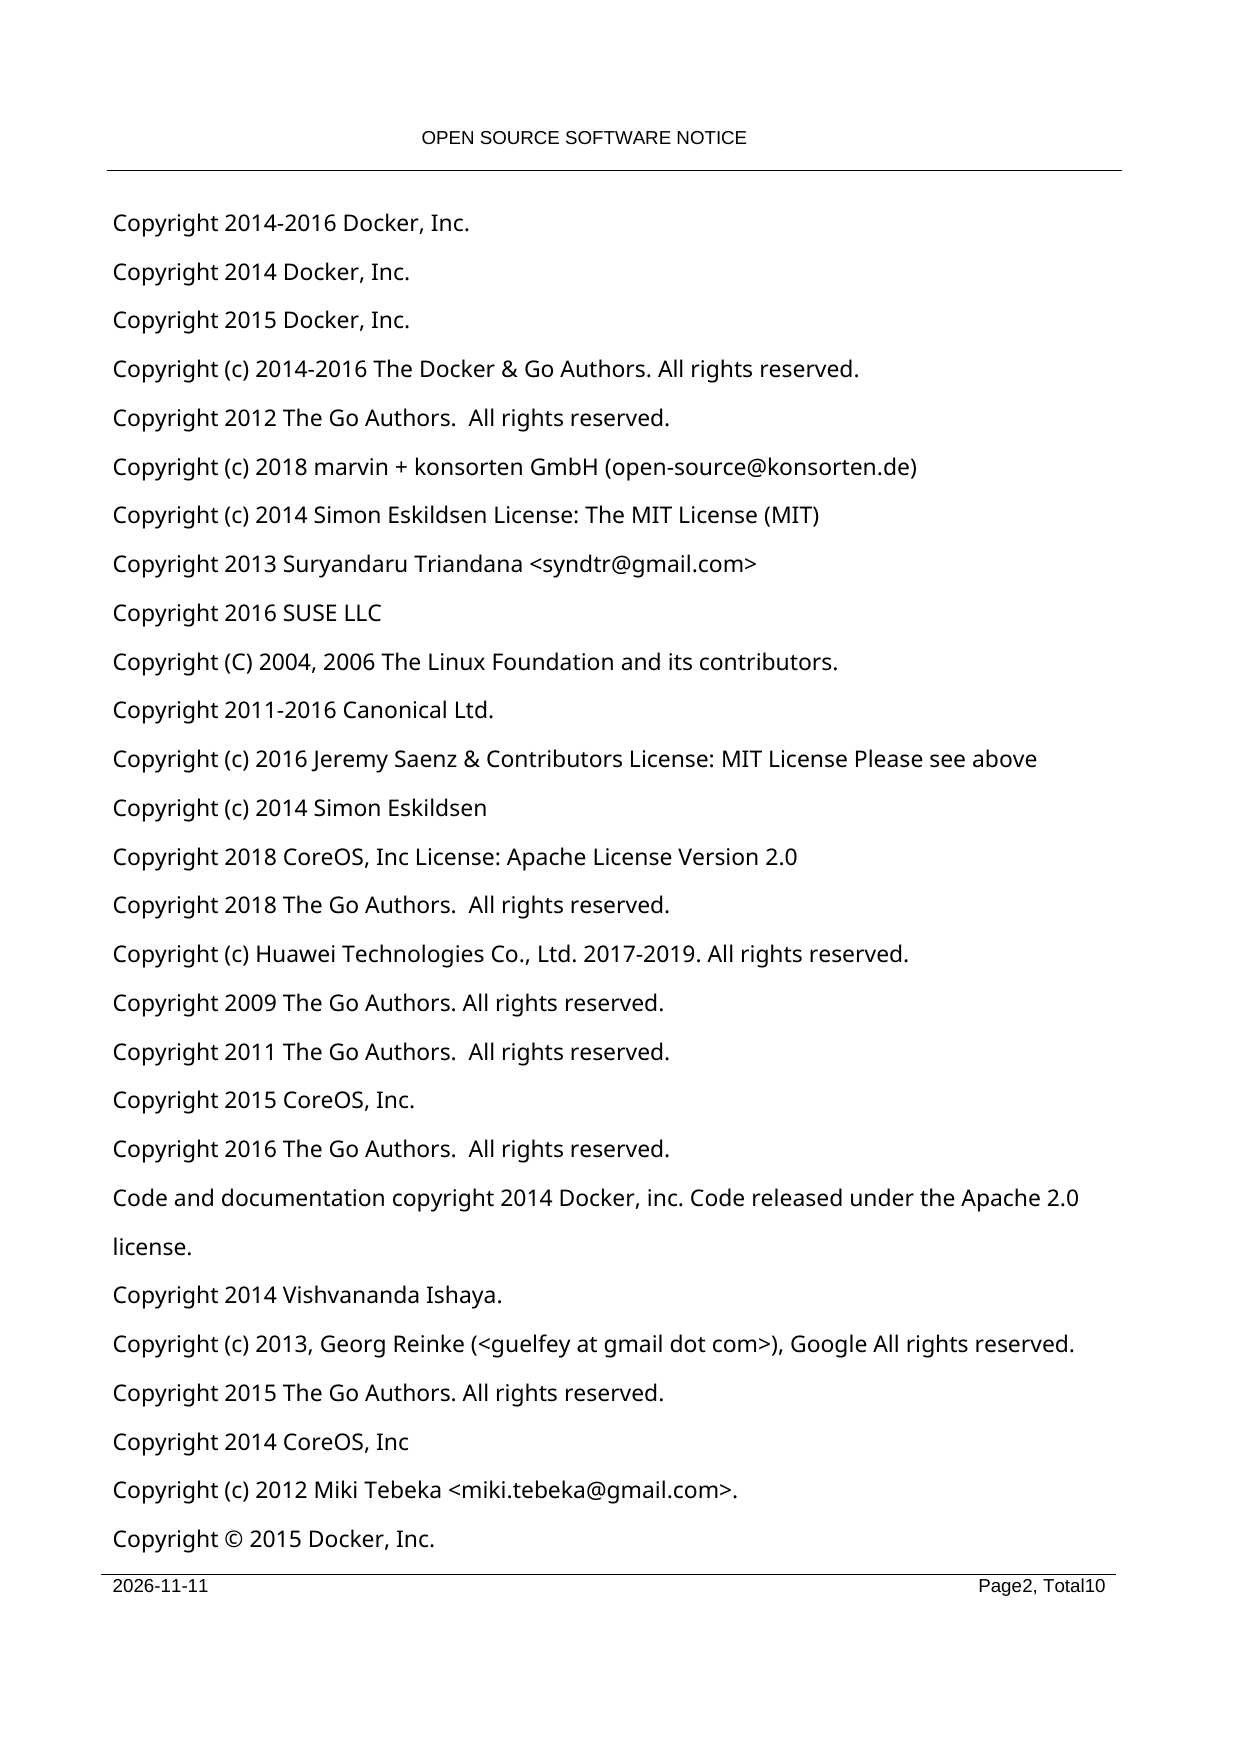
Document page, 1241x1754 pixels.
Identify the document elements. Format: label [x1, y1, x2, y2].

text [112, 206, 1128, 1555]
